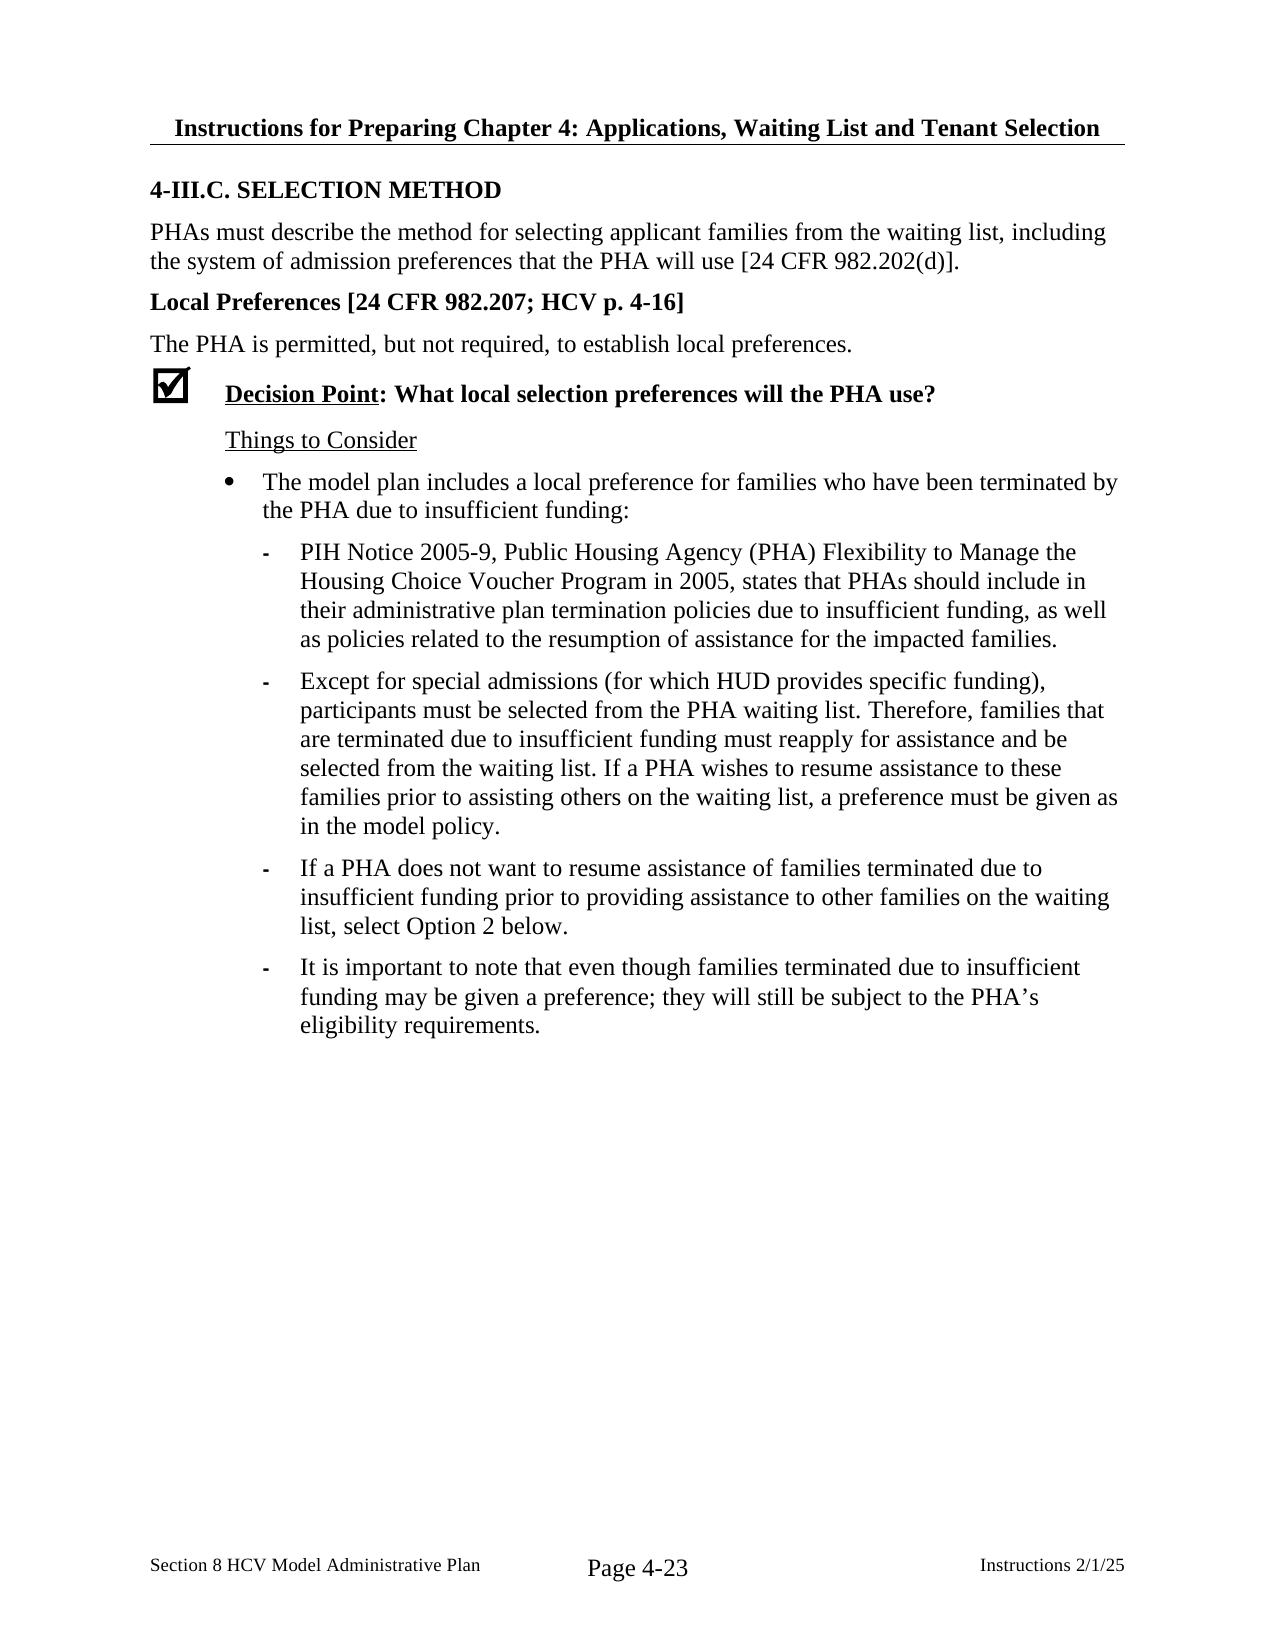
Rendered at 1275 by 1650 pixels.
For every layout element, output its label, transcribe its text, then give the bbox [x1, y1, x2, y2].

text 4-III.C. SELECTION METHOD [150, 175, 1125, 204]
text Decision Point: What local selection preferences will the PHA use? [150, 370, 1125, 412]
list If a PHA does not want to resume assistance of families terminated due to insufficient funding prior to providing assistance to other families on the waiting list, select Option 2 below. [262, 853, 1125, 940]
list PIH Notice 2005-9, Public Housing Agency (PHA) Flexibility to Manage the Housing Choice Voucher Program in 2005, states that PHAs should include in their administrative plan termination policies due to insufficient funding, as well as policies related to the resumption of assistance for the impacted families. [262, 537, 1125, 653]
list The model plan includes a local preference for families who have been terminated by the PHA due to insufficient funding: [225, 466, 1125, 524]
text Things to Consider [225, 425, 1125, 454]
list Except for special admissions (for which HUD provides specific funding), participants must be selected from the PHA waiting list. Therefore, families that are terminated due to insufficient funding must reapply for assistance and be selected from the waiting list. If a PHA wishes to resume assistance to these families prior to assisting others on the waiting list, a preference must be given as in the model policy. [262, 666, 1125, 840]
text Local Preferences [24 CFR 982.207; HCV p. 4-16] [150, 287, 1125, 316]
list It is important to note that even though families terminated due to insufficient funding may be given a preference; they will still be subject to the PHA’s eligibility requirements. [262, 952, 1125, 1039]
text PHAs must describe the method for selecting applicant families from the waiting list, including the system of admission preferences that the PHA will use [24 CFR 982.202(d)]. [150, 217, 1125, 275]
text The PHA is permitted, but not required, to establish local preferences. [150, 329, 1125, 358]
